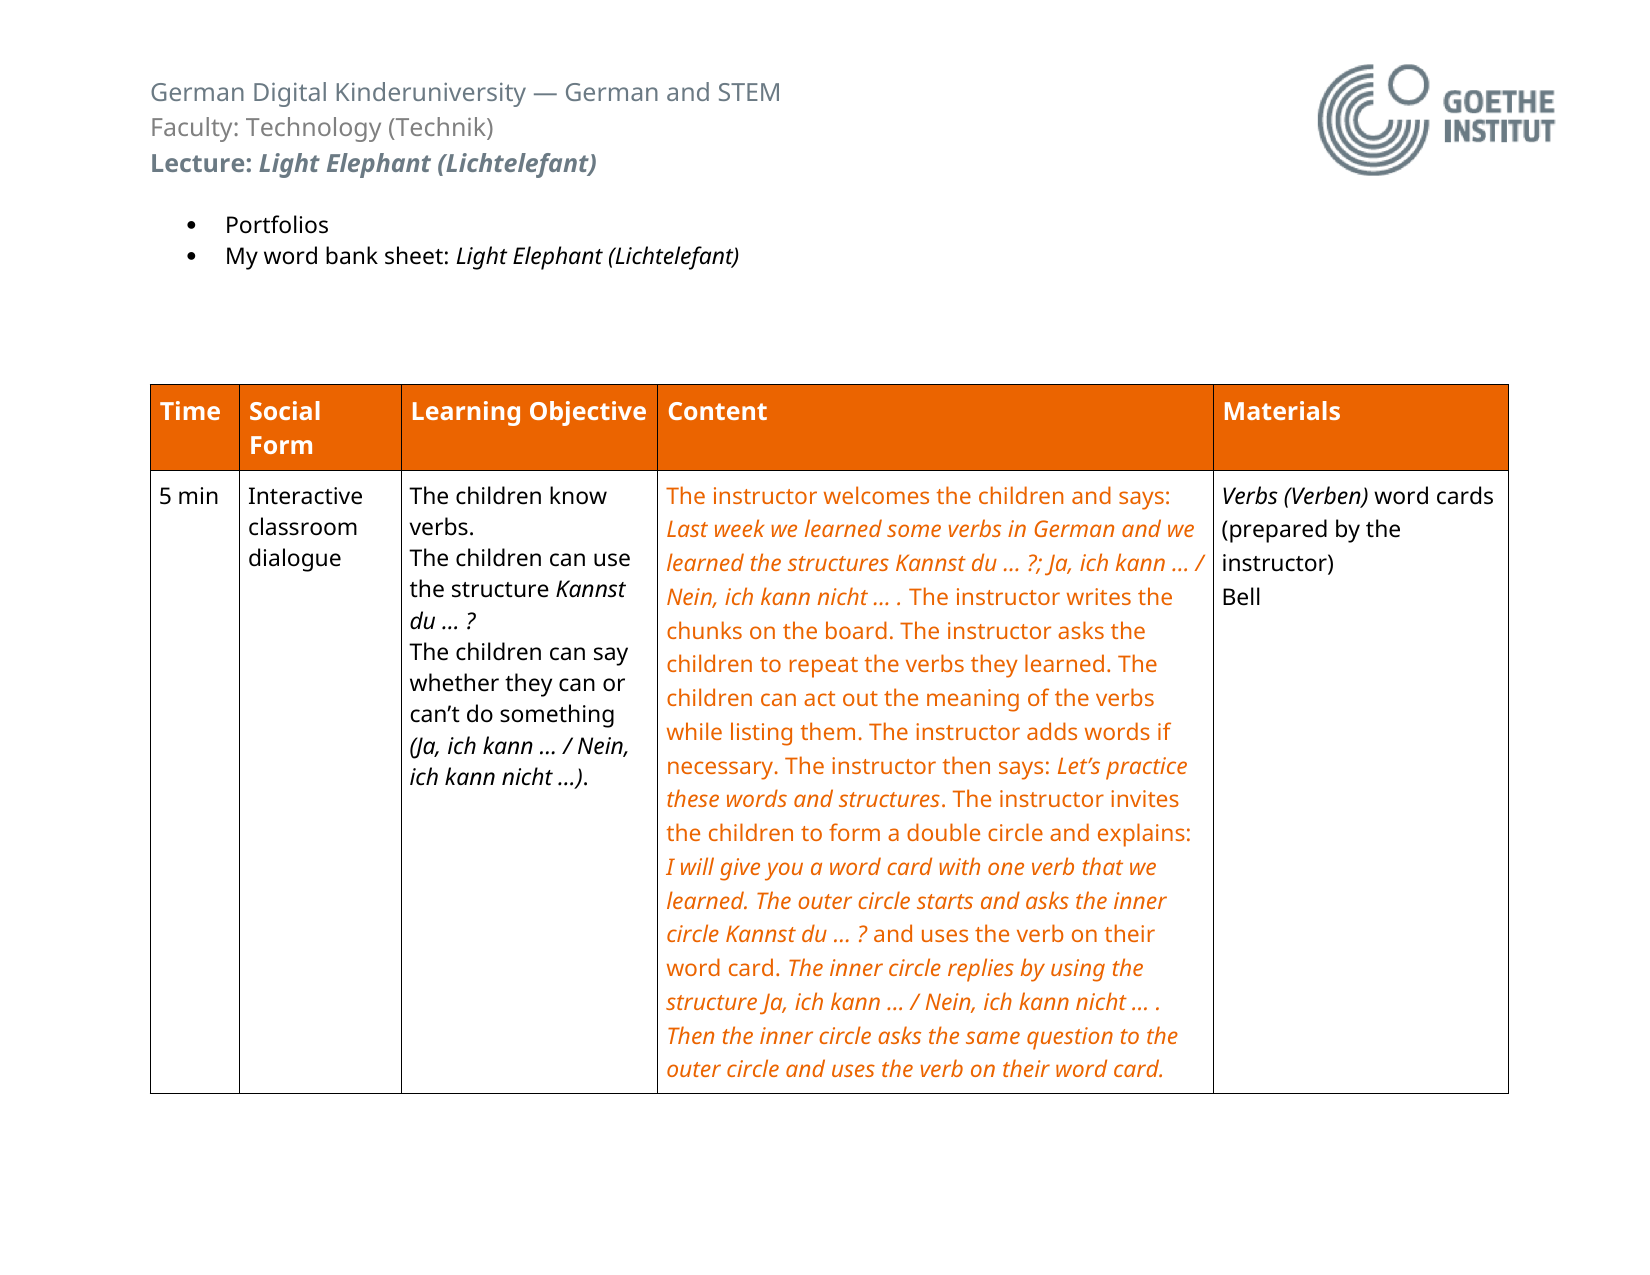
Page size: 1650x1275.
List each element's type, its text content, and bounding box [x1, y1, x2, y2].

table_header Learning Objective [402, 385, 657, 470]
table_header Social Form [240, 385, 401, 470]
list Portfolios [187, 209, 1500, 240]
table_cell Verbs (Verben) word cards (prepared by the instructor) Bell [1214, 471, 1508, 1093]
list My word bank sheet: Light Elephant (Lichtelefant) [187, 240, 1500, 271]
table_cell Interactive classroom dialogue [240, 471, 401, 1093]
picture [1298, 59, 1582, 191]
table_header Content [658, 385, 1213, 470]
table_cell 5 min [151, 471, 239, 1093]
table_header Materials [1214, 385, 1508, 470]
table_header Time [151, 385, 239, 470]
